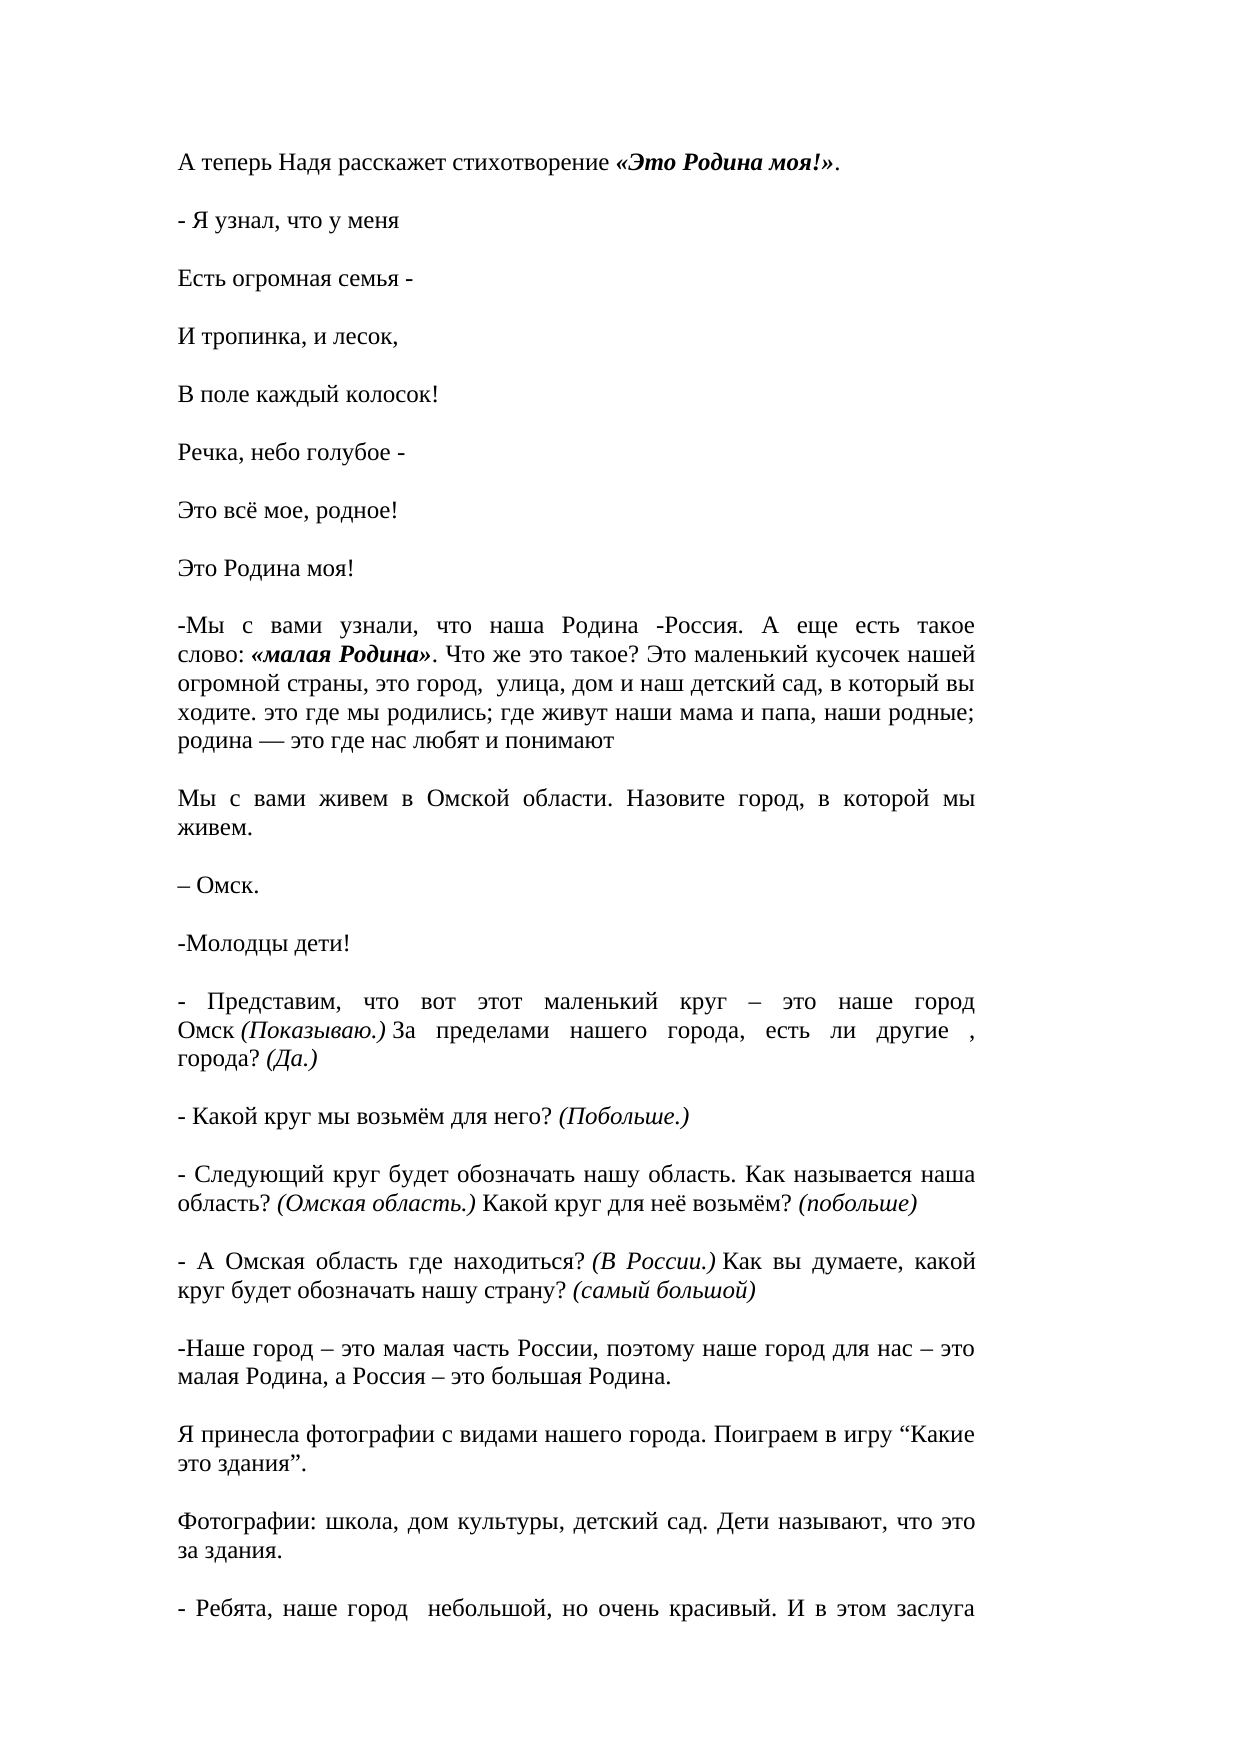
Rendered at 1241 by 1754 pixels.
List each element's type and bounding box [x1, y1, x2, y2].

table_header [177, 118, 976, 1621]
